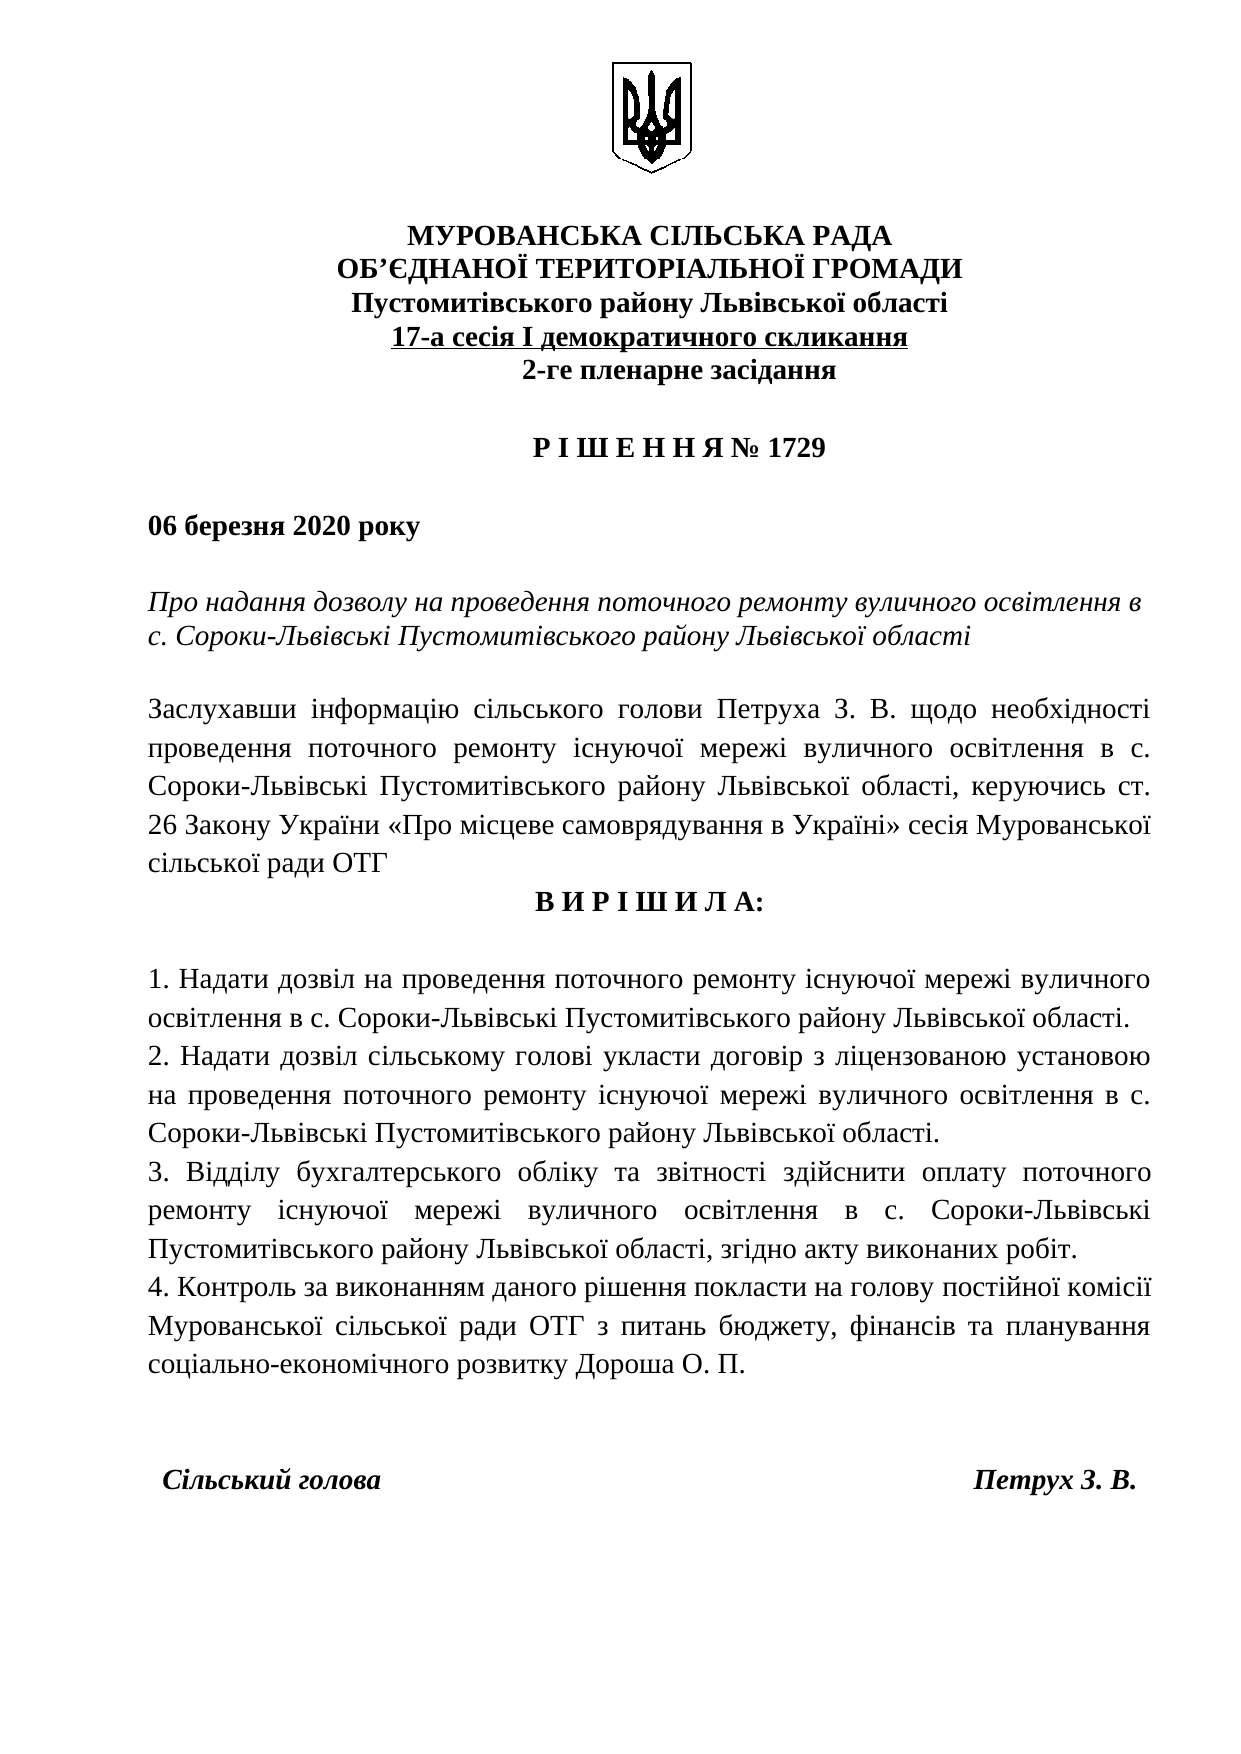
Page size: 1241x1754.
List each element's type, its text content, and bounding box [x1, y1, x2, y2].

text Про надання дозволу на проведення поточного ремонту вуличного освітлення в с. Сороки-Львівські Пустомитівського району Львівської області [148, 584, 1152, 651]
text В И Р І Ш И Л А: [148, 884, 1152, 918]
text ОБ’ЄДНАНОЇ ТЕРИТОРІАЛЬНОЇ ГРОМАДИ [148, 252, 1152, 285]
text Сільський голова Петрух З. В. [148, 1462, 1152, 1496]
text 3. Відділу бухгалтерського обліку та звітності здійснити оплату поточного ремонту існуючої мережі вуличного освітлення в с. Сороки-Львівські Пустомитівського району Львівської області, згідно акту виконаних робіт. [148, 1154, 1152, 1264]
text Пустомитівського району Львівської області [148, 285, 1152, 319]
text 2. Надати дозвіл сільському голові укласти договір з ліцензованою установою на проведення поточного ремонту існуючої мережі вуличного освітлення в с. Сороки-Львівські Пустомитівського району Львівської області. [148, 1038, 1152, 1149]
text Р І Ш Е Н Н Я № 1729 [148, 430, 1211, 463]
text 1. Надати дозвіл на проведення поточного ремонту існуючої мережі вуличного освітлення в с. Сороки-Львівські Пустомитівського району Львівської області. [148, 961, 1152, 1033]
text 06 березня 2020 року [148, 508, 1152, 542]
text Заслухавши інформацію сільського голови Петруха З. В. щодо необхідності проведення поточного ремонту існуючої мережі вуличного освітлення в с. Сороки-Львівські Пустомитівського району Львівської області, керуючись ст. 26 Закону України «Про місцеве самоврядування в Україні» сесія Мурованської сільської ради ОТГ [148, 691, 1152, 879]
picture [608, 62, 697, 175]
text МУРОВАНСЬКА СІЛЬСЬКА РАДА [148, 218, 1152, 252]
text 4. Контроль за виконанням даного рішення покласти на голову постійної комісії Мурованської сільської ради ОТГ з питань бюджету, фінансів та планування соціально-економічного розвитку Дороша О. П. [148, 1269, 1152, 1380]
text 17-а сесія І демократичного скликання [148, 319, 1152, 352]
text 2-ге пленарне засідання [148, 352, 1211, 386]
